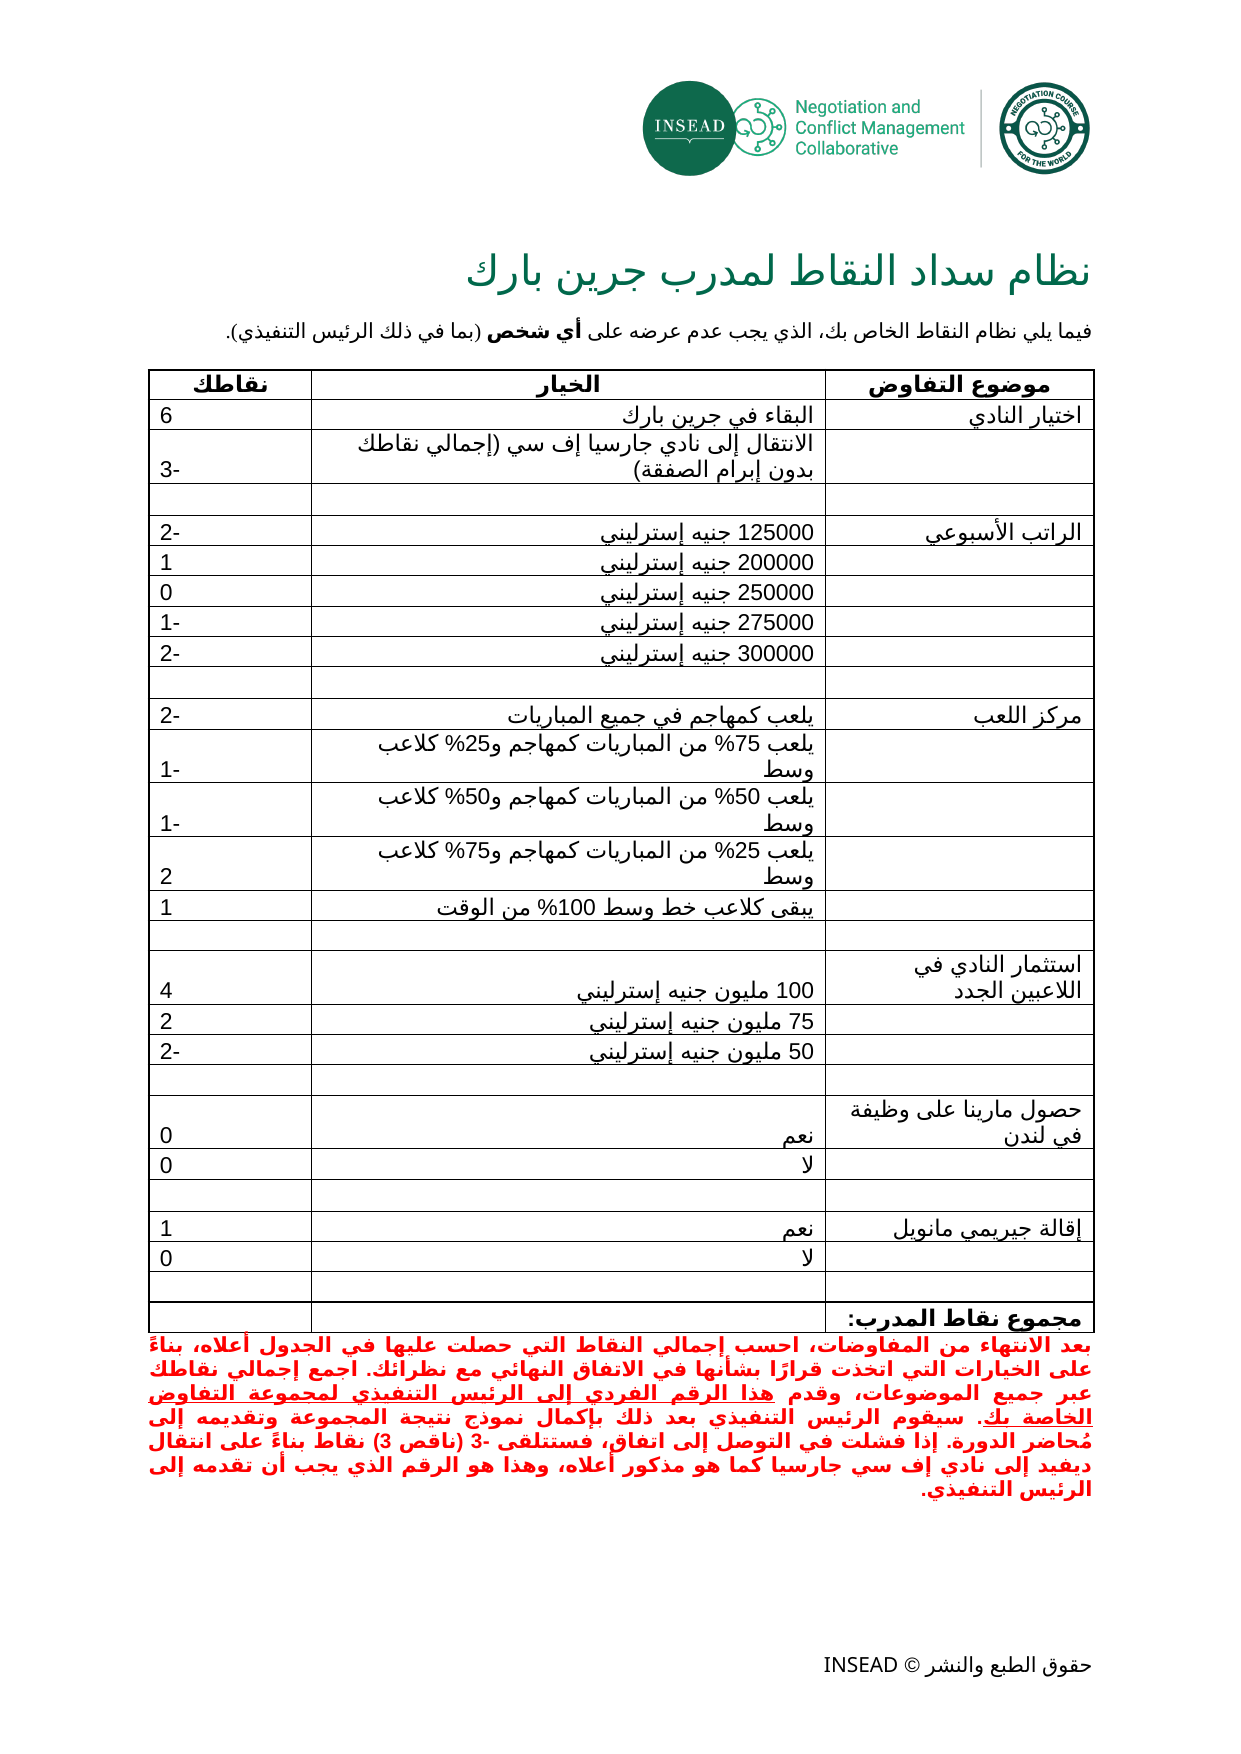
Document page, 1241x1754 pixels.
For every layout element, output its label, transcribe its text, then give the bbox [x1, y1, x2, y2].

table_cell [826, 1149, 1093, 1178]
table_cell 4 [150, 951, 311, 1004]
table_cell 275000 جنيه إسترليني [312, 607, 825, 636]
table_cell [826, 484, 1093, 515]
table_cell [826, 1035, 1093, 1064]
title نظام سداد النقاط لمدرب جرين بارك [148, 246, 1092, 294]
table_cell 6 [150, 400, 311, 429]
table_cell -2 [150, 516, 311, 545]
table_cell [312, 921, 825, 950]
table_cell [150, 1180, 311, 1211]
table_header نقاطك [150, 371, 311, 399]
table_cell [150, 1065, 311, 1094]
table_cell استثمار النادي في اللاعبين الجدد [826, 951, 1093, 1004]
table_cell [826, 1065, 1093, 1094]
table_cell [826, 667, 1093, 698]
table_cell -2 [150, 699, 311, 728]
table_cell 1 [150, 1212, 311, 1241]
table_cell [826, 607, 1093, 636]
table_cell 1 [150, 546, 311, 575]
table_cell 0 [150, 1096, 311, 1148]
table_cell مركز اللعب [826, 699, 1093, 728]
table_cell يبقى كلاعب خط وسط 100% من الوقت [312, 891, 825, 920]
table_cell [150, 921, 311, 950]
table_cell 0 [150, 1149, 311, 1178]
table_header الخيار [312, 371, 825, 399]
table_cell 1 [150, 891, 311, 920]
table_cell [826, 837, 1093, 890]
table_cell 0 [150, 576, 311, 606]
table_cell [150, 1303, 311, 1332]
table_cell الانتقال إلى نادي جارسيا إف سي (إجمالي نقاطك بدون إبرام الصفقة) [312, 430, 825, 483]
table_cell -1 [150, 783, 311, 836]
table_cell -1 [150, 607, 311, 636]
table_cell -3 [150, 430, 311, 483]
table_cell [150, 1272, 311, 1301]
table_cell نعم [312, 1212, 825, 1241]
table_cell إقالة جيريمي مانويل [826, 1212, 1093, 1241]
table_cell [826, 1242, 1093, 1271]
table_cell 125000 جنيه إسترليني [312, 516, 825, 545]
picture [639, 75, 1093, 182]
table_cell [312, 1065, 825, 1094]
table_cell -2 [150, 637, 311, 666]
table_cell 2 [150, 1005, 311, 1034]
table_cell 300000 جنيه إسترليني [312, 637, 825, 666]
table_cell يلعب 25% من المباريات كمهاجم و75% كلاعب وسط [312, 837, 825, 890]
table_cell [826, 576, 1093, 606]
table_cell 75 مليون جنيه إسترليني [312, 1005, 825, 1034]
table_cell لا [312, 1149, 825, 1178]
table_cell [826, 546, 1093, 575]
table_header موضوع التفاوض [826, 371, 1093, 399]
table_cell يلعب 50% من المباريات كمهاجم و50% كلاعب وسط [312, 783, 825, 836]
table_cell مجموع نقاط المدرب: [826, 1303, 1093, 1332]
table_cell [826, 730, 1093, 782]
table_cell [150, 484, 311, 515]
table_cell [826, 1180, 1093, 1211]
table_cell [826, 1005, 1093, 1034]
table_cell نعم [312, 1096, 825, 1148]
table_cell [312, 1180, 825, 1211]
table_cell 250000 جنيه إسترليني [312, 576, 825, 606]
table_cell البقاء في جرين بارك [312, 400, 825, 429]
table_cell [826, 921, 1093, 950]
table_cell [826, 783, 1093, 836]
table_cell [312, 667, 825, 698]
table_cell [826, 1272, 1093, 1301]
table_cell 0 [150, 1242, 311, 1271]
table_cell الراتب الأسبوعي [826, 516, 1093, 545]
table_cell [312, 484, 825, 515]
table_cell [312, 1303, 825, 1332]
table_cell اختيار النادي [826, 400, 1093, 429]
table_cell [826, 637, 1093, 666]
table_cell 2 [150, 837, 311, 890]
table_cell [150, 667, 311, 698]
table_cell 50 مليون جنيه إسترليني [312, 1035, 825, 1064]
table_cell [312, 1272, 825, 1301]
table_cell -1 [150, 730, 311, 782]
table_cell [826, 891, 1093, 920]
table_cell [826, 430, 1093, 483]
text بعد الانتهاء من المفاوضات، احسب إجمالي النقاط التي حصلت عليها في الجدول أعلاه، بناءً على الخيارات التي اتخذت قرارًا بشأنها في الاتفاق النهائي مع نظرائك. اجمع إجمالي نقاطك عبر جميع الموضوعات، وقدم هذا الرقم الفردي إلى الرئيس التنفيذي لمجموعة التفاوض الخاصة بك. سيقوم الرئيس التنفيذي بعد ذلك بإكمال نموذج نتيجة المجموعة وتقديمه إلى مُحاضر الدورة. إذا فشلت في التوصل إلى اتفاق، فستتلقى -3 (ناقص 3) نقاط بناءً على انتقال ديفيد إلى نادي إف سي جارسيا كما هو مذكور أعلاه، وهذا هو الرقم الذي يجب أن تقدمه إلى الرئيس التنفيذي. [148, 1333, 1092, 1500]
text فيما يلي نظام النقاط الخاص بك، الذي يجب عدم عرضه على أي شخص (بما في ذلك الرئيس التنفيذي). [148, 319, 1092, 343]
table_cell 100 مليون جنيه إسترليني [312, 951, 825, 1004]
table_cell 200000 جنيه إسترليني [312, 546, 825, 575]
table_cell يلعب 75% من المباريات كمهاجم و25% كلاعب وسط [312, 730, 825, 782]
table_cell يلعب كمهاجم في جميع المباريات [312, 699, 825, 728]
table_cell حصول مارينا على وظيفة في لندن [826, 1096, 1093, 1148]
table_cell لا [312, 1242, 825, 1271]
table_cell -2 [150, 1035, 311, 1064]
